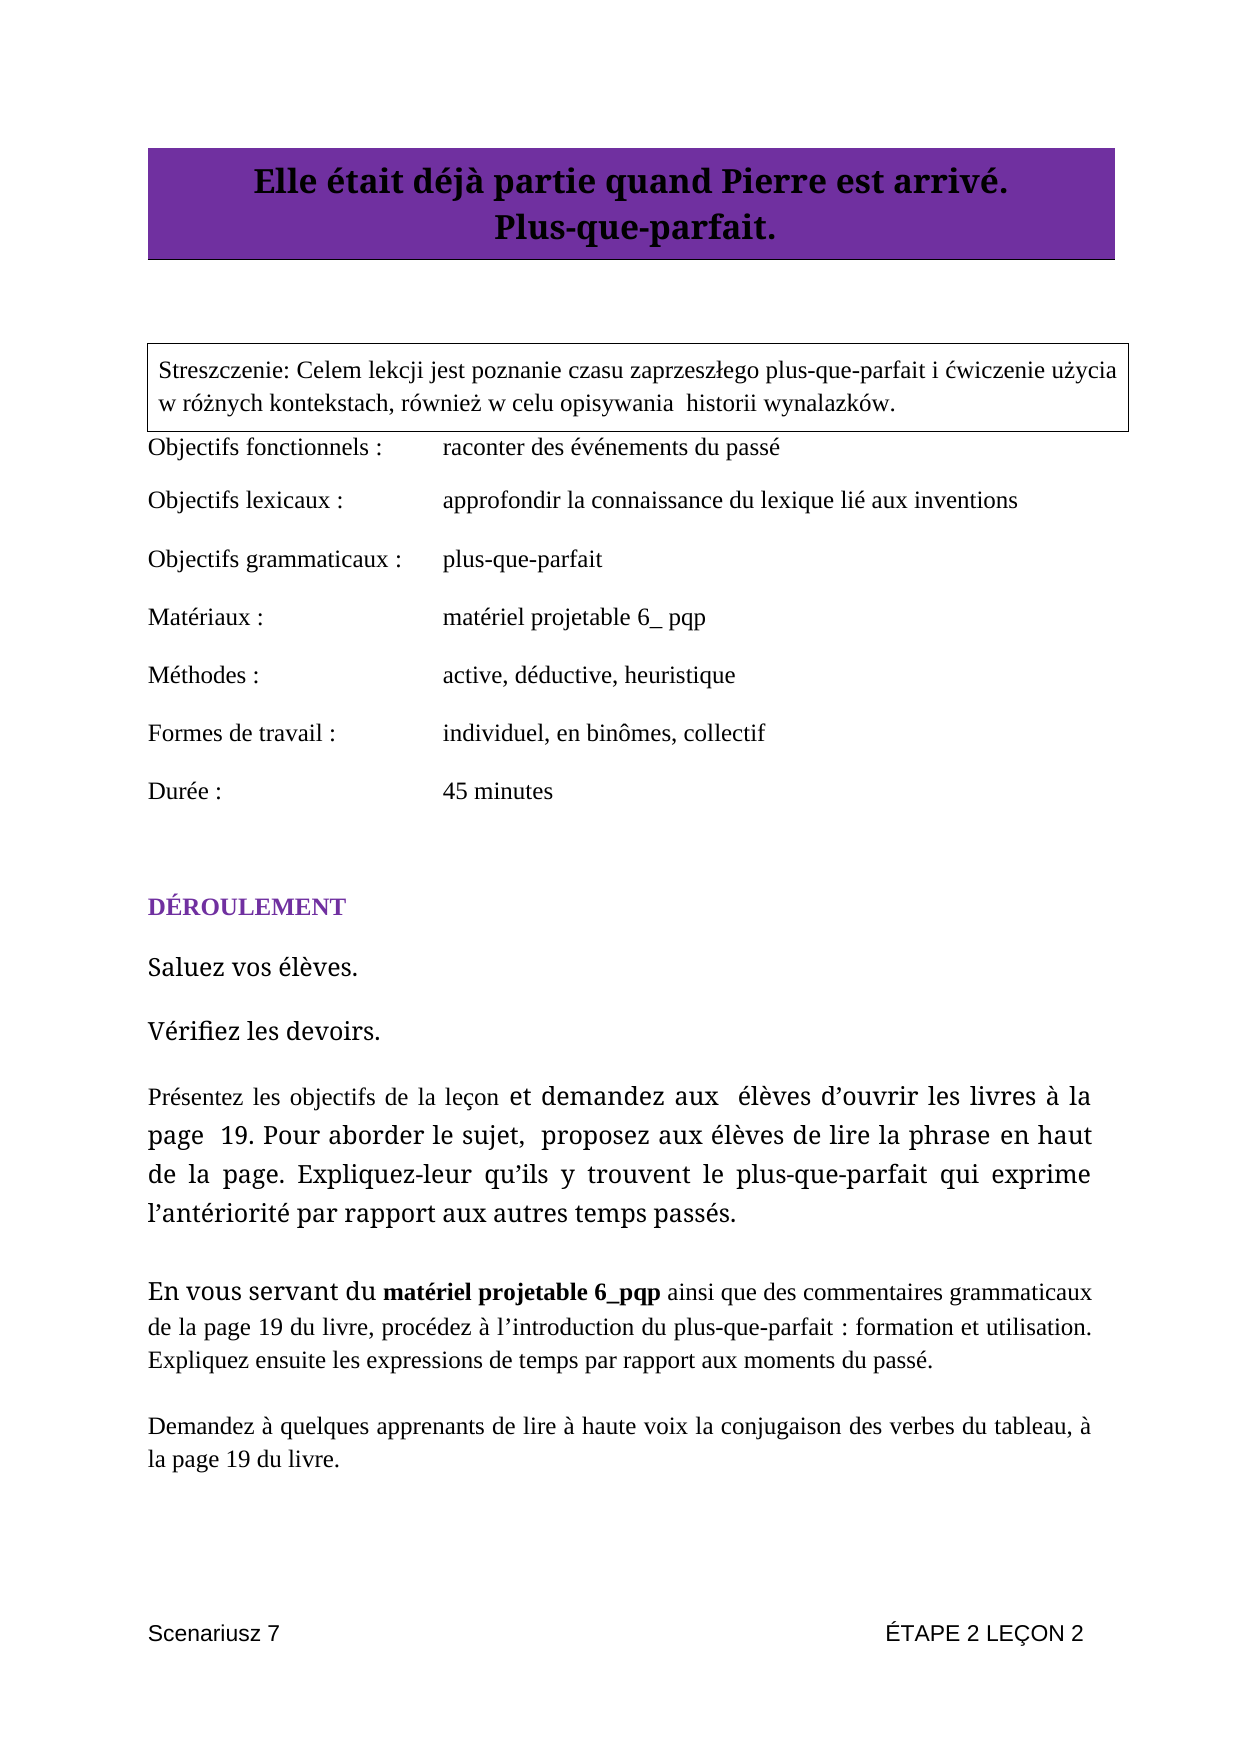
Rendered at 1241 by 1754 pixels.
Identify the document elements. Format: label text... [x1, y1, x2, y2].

text Formes de travail : individuel, en binômes, collectif [148, 718, 1093, 746]
text DÉROULEMENT [148, 892, 1093, 921]
text Demandez à quelques apprenants de lire à haute voix la conjugaison des verbes du tableau, à la page 19 du livre. [148, 1411, 1093, 1473]
text Objectifs fonctionnels : raconter des événements du passé [148, 432, 1093, 461]
text Objectifs lexicaux : approfondir la connaissance du lexique lié aux inventions [148, 486, 1093, 514]
table_header Streszczenie: Celem lekcji jest poznanie czasu zaprzeszłego plus-que-parfait i ćwiczenie użycia w różnych kontekstach, również w celu opisywania historii wynalazków. [148, 344, 1128, 431]
table_header Elle était déjà partie quand Pierre est arrivé. Plus-que-parfait. [148, 148, 1115, 259]
text Saluez vos élèves. [148, 950, 1093, 984]
text Présentez les objectifs de la leçon et demandez aux élèves d’ouvrir les livres à la page 19. Pour aborder le sujet, proposez aux élèves de lire la phrase en haut de la page. Expliquez-leur qu’ils y trouvent le plus-que-parfait qui exprime l’antériorité par rapport aux autres temps passés. [148, 1078, 1093, 1230]
text Objectifs grammaticaux : plus-que-parfait [148, 544, 1093, 572]
text Matériaux : matériel projetable 6_ pqp [148, 602, 1093, 630]
text Durée : 45 minutes [148, 776, 1093, 804]
text Méthodes : active, déductive, heuristique [148, 660, 1093, 688]
text En vous servant du matériel projetable 6_pqp ainsi que des commentaires grammaticaux de la page 19 du livre, procédez à l’introduction du plus-que-parfait : formation et utilisation. Expliquez ensuite les expressions de temps par rapport aux moments du passé. [148, 1274, 1093, 1374]
text Vérifiez les devoirs. [148, 1014, 1093, 1048]
